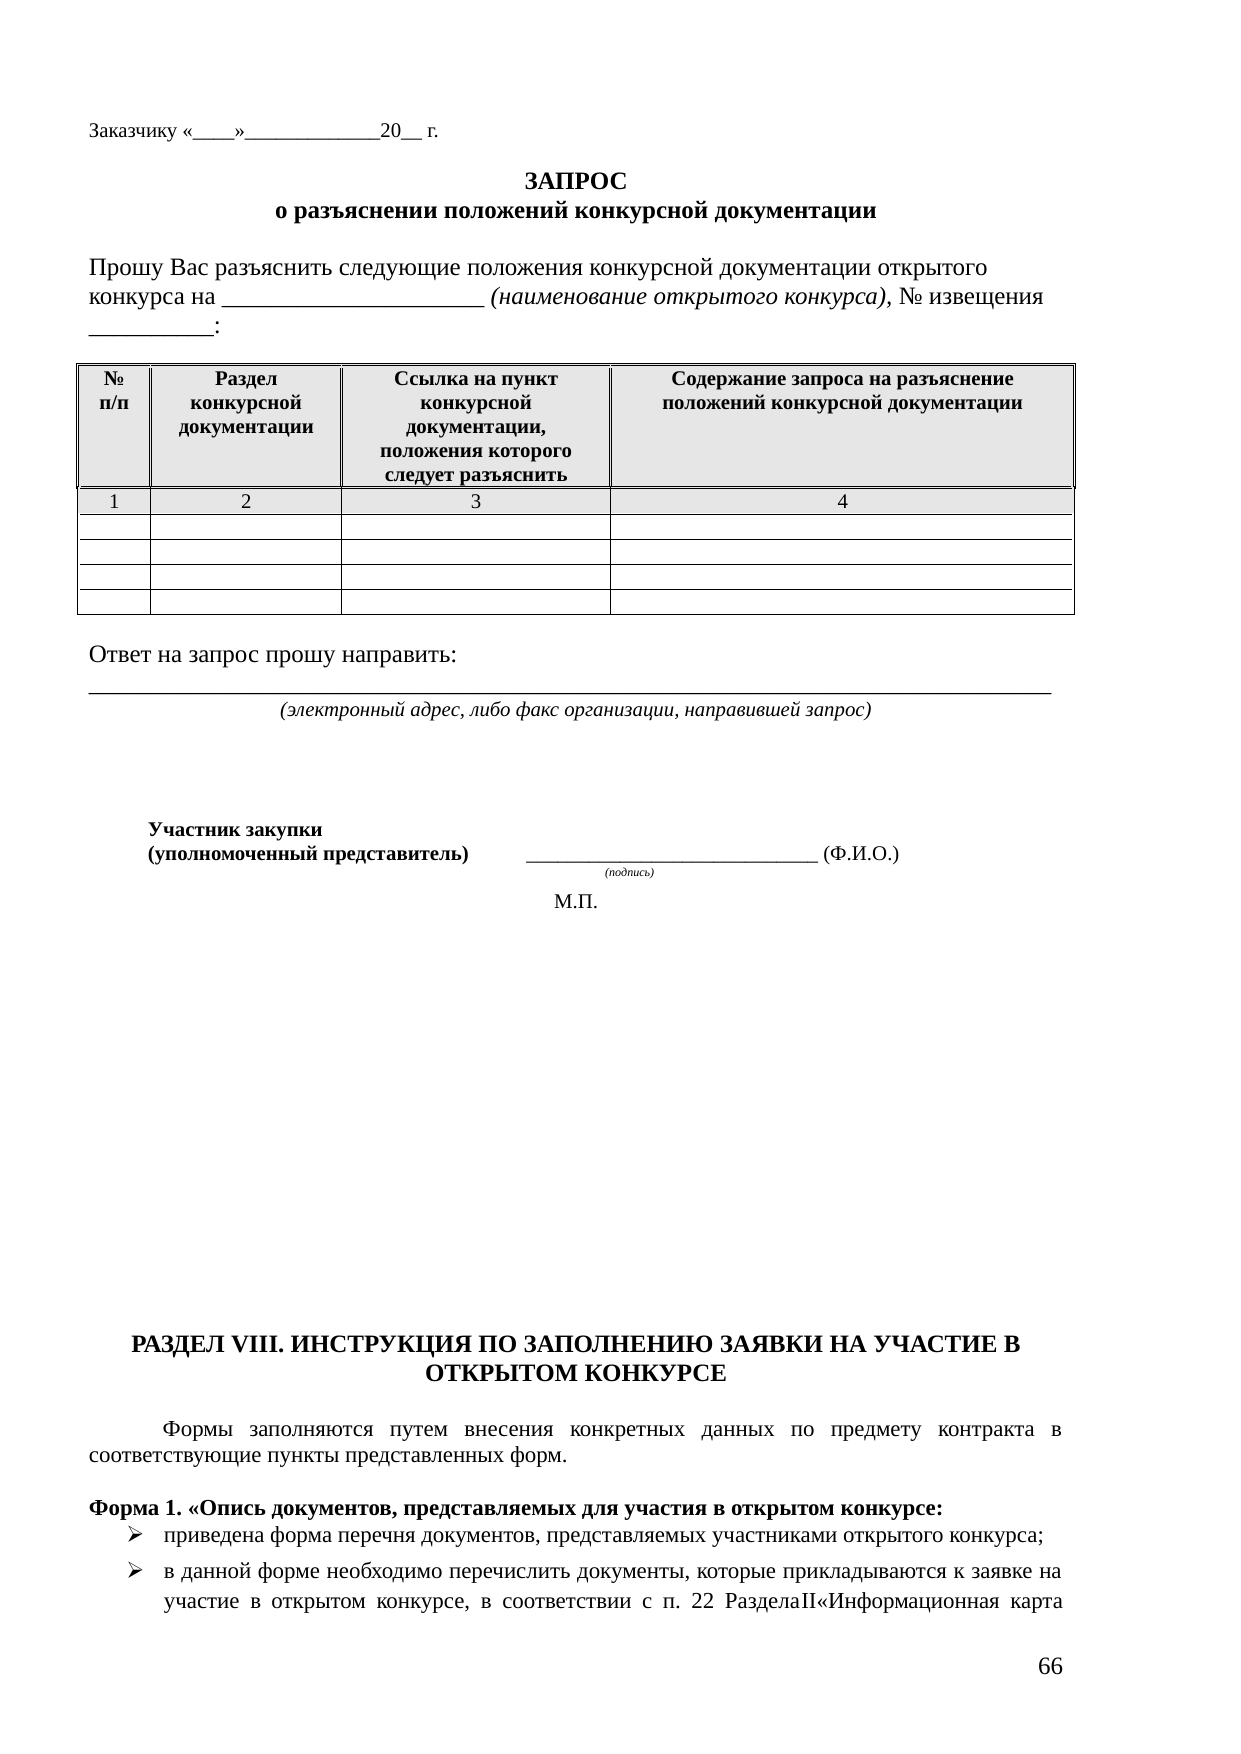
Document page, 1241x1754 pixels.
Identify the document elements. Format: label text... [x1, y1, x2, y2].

table_cell [151, 540, 341, 564]
text (подпись) [605, 865, 1063, 889]
text Ответ на запрос прошу направить: _____________________________________________________________________________ [89, 639, 1063, 696]
table_header № п/п [78, 364, 151, 486]
table_cell 2 [151, 489, 341, 513]
list приведена форма перечня документов, представляемых участниками открытого конкурса; [126, 1521, 1063, 1547]
table_cell [342, 540, 610, 564]
text Форма 1. «Опись документов, представляемых для участия в открытом конкурсе: [89, 1494, 1063, 1521]
table_cell [611, 539, 1074, 564]
table_cell [611, 514, 1074, 538]
table_cell [342, 515, 610, 538]
table_cell [78, 514, 150, 538]
table_cell [611, 589, 1074, 614]
table_header Ссылка на пункт конкурсной документации, положения которого следует разъяснить [341, 364, 611, 486]
table_header Раздел конкурсной документации [151, 366, 341, 486]
table_cell [611, 564, 1074, 589]
text (электронный адрес, либо факс организации, направившей запрос) [89, 696, 1063, 721]
text ЗАПРОС [89, 166, 1063, 195]
text М.П. [89, 889, 1063, 913]
table_cell 3 [342, 489, 610, 513]
table_cell [151, 515, 341, 538]
table_cell [151, 590, 341, 614]
table_cell 4 [611, 486, 1074, 513]
table_cell 1 [78, 486, 150, 513]
text о разъяснении положений конкурсной документации [89, 195, 1063, 224]
text (уполномоченный представитель) ____________________________ (Ф.И.О.) [148, 841, 1063, 865]
table_cell [151, 565, 341, 589]
text Участник закупки [89, 817, 1063, 841]
text Прошу Вас разъяснить следующие положения конкурсной документации открытого конкурса на _____________________ (наименование открытого конкурса), № извещения __________: [89, 252, 1063, 339]
text Формы заполняются путем внесения конкретных данных по предмету контракта в соответствующие пункты представленных форм. [89, 1415, 1063, 1468]
table_cell [78, 589, 150, 614]
text РАЗДЕЛ VIII. ИНСТРУКЦИЯ ПО ЗАПОЛНЕНИЮ ЗАЯВКИ НА УЧАСТИЕ В ОТКРЫТОМ КОНКУРСЕ [89, 1329, 1063, 1386]
table_cell [78, 539, 150, 564]
table_cell [78, 564, 150, 589]
table_cell [342, 590, 610, 614]
table_cell [342, 565, 610, 589]
text Заказчику «____»_____________20__ г. [89, 118, 1063, 142]
table_header Содержание запроса на разъяснение положений конкурсной документации [611, 366, 1073, 486]
